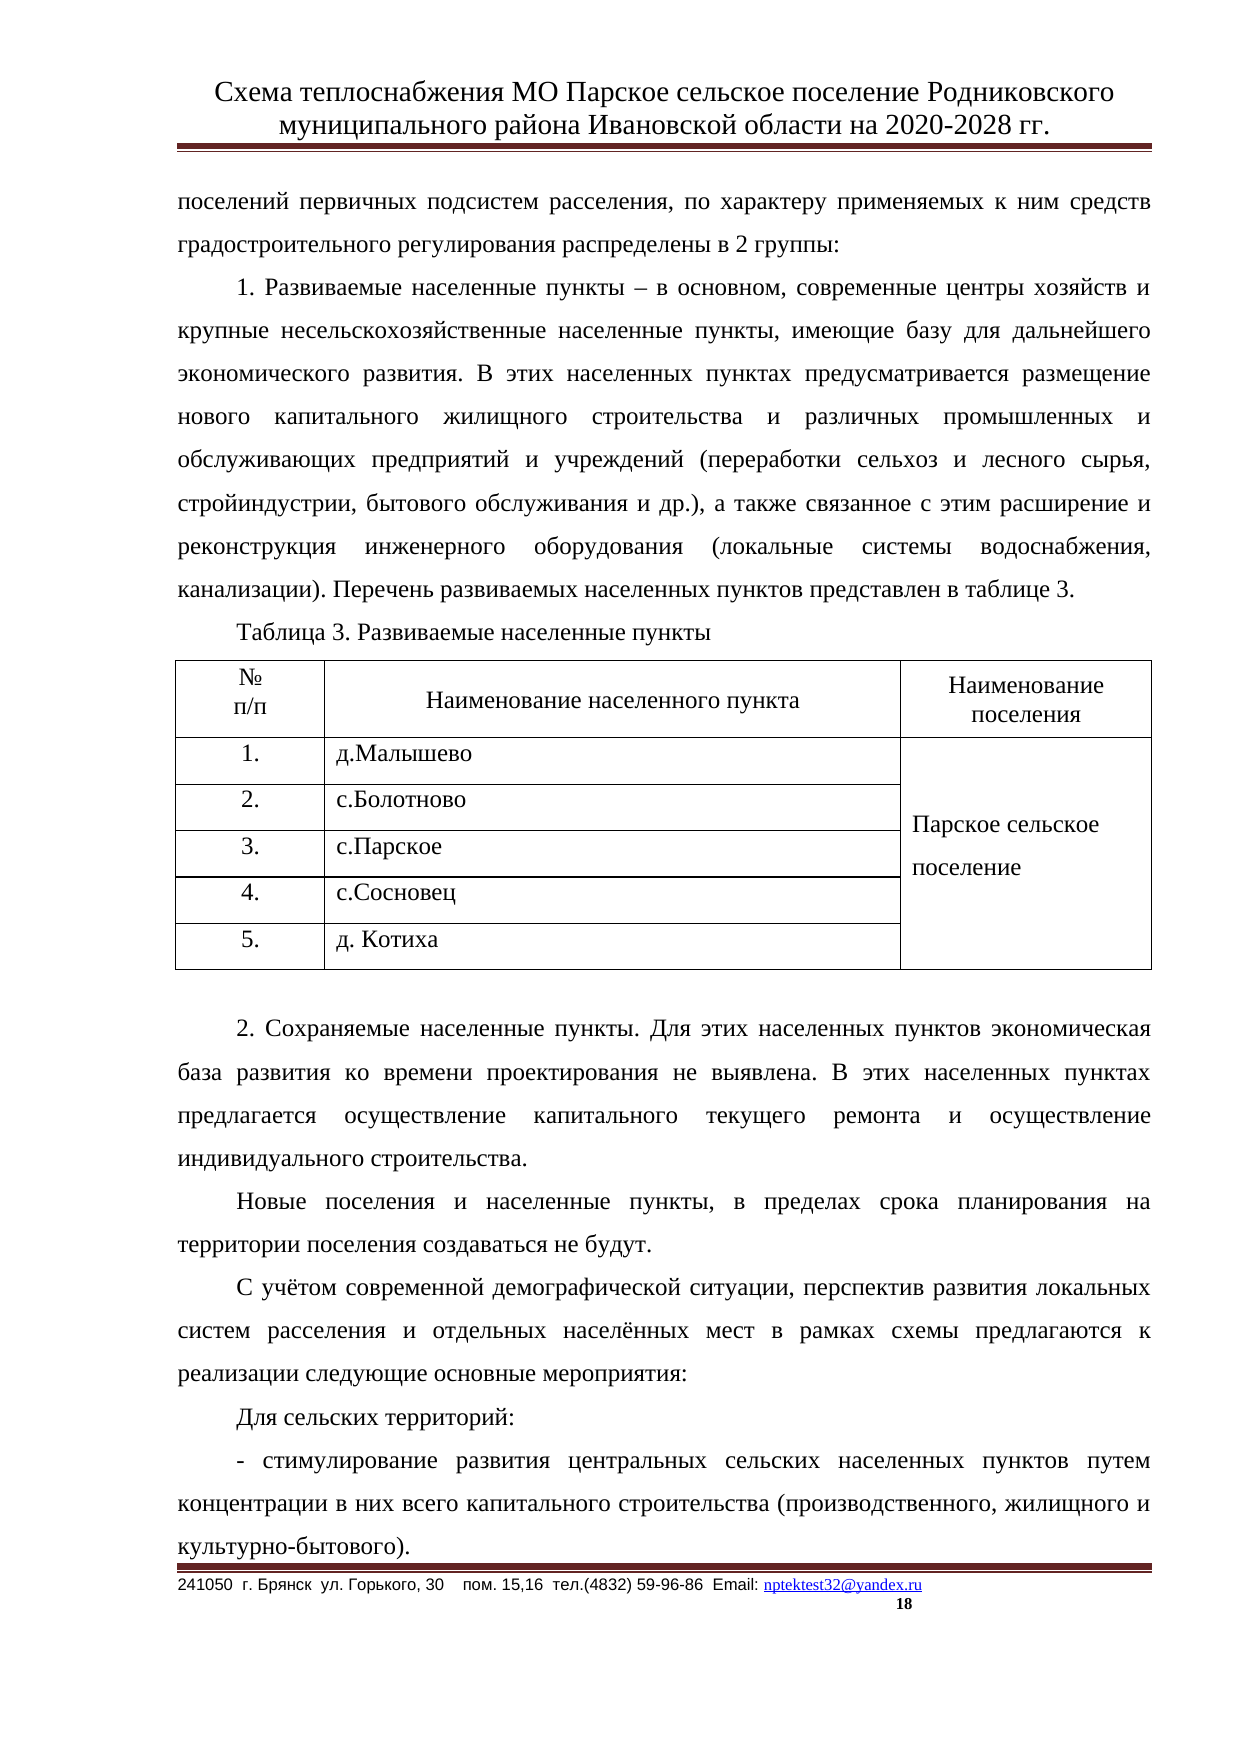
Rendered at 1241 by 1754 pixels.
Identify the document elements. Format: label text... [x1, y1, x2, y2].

table_cell 5. [176, 924, 324, 969]
text С учётом современной демографической ситуации, перспектив развития локальных систем расселения и отдельных населённых мест в рамках схемы предлагаются к реализации следующие основные мероприятия: [177, 1272, 1152, 1387]
table_cell 3. [176, 831, 324, 876]
table_cell д.Малышево [325, 738, 900, 783]
table_cell 4. [176, 878, 324, 923]
table_cell с.Болотново [325, 785, 900, 830]
text 1. Развиваемые населенные пункты – в основном, современные центры хозяйств и крупные несельскохозяйственные населенные пункты, имеющие базу для дальнейшего экономического развития. В этих населенных пунктах предусматривается размещение нового капитального жилищного строительства и различных промышленных и обслуживающих предприятий и учреждений (переработки сельхоз и лесного сырья, стройиндустрии, бытового обслуживания и др.), а также связанное с этим расширение и реконструкция инженерного оборудования (локальные системы водоснабжения, канализации). Перечень развиваемых населенных пунктов представлен в таблице 3. [177, 272, 1152, 603]
table_cell 1. [176, 738, 324, 783]
table_header Наименование поселения [901, 661, 1151, 737]
table_cell 2. [176, 785, 324, 830]
table_cell с.Парское [325, 831, 900, 876]
text Для сельских территорий: [177, 1402, 1152, 1430]
text Новые поселения и населенные пункты, в пределах срока планирования на территории поселения создаваться не будут. [177, 1186, 1152, 1258]
table_header Наименование населенного пункта [325, 661, 900, 737]
table_cell д. Котиха [325, 924, 900, 969]
table_cell с.Сосновец [325, 878, 900, 923]
text 2. Сохраняемые населенные пункты. Для этих населенных пунктов экономическая база развития ко времени проектирования не выявлена. В этих населенных пунктах предлагается осуществление капитального текущего ремонта и осуществление индивидуального строительства. [177, 1013, 1152, 1172]
text Таблица 3. Развиваемые населенные пункты [177, 617, 1152, 646]
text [177, 186, 1152, 258]
table_cell Парское сельское поселение [901, 738, 1151, 969]
table_header № п/п [176, 661, 324, 737]
text - стимулирование развития центральных сельских населенных пунктов путем концентрации в них всего капитального строительства (производственного, жилищного и культурно-бытового). [177, 1445, 1152, 1560]
